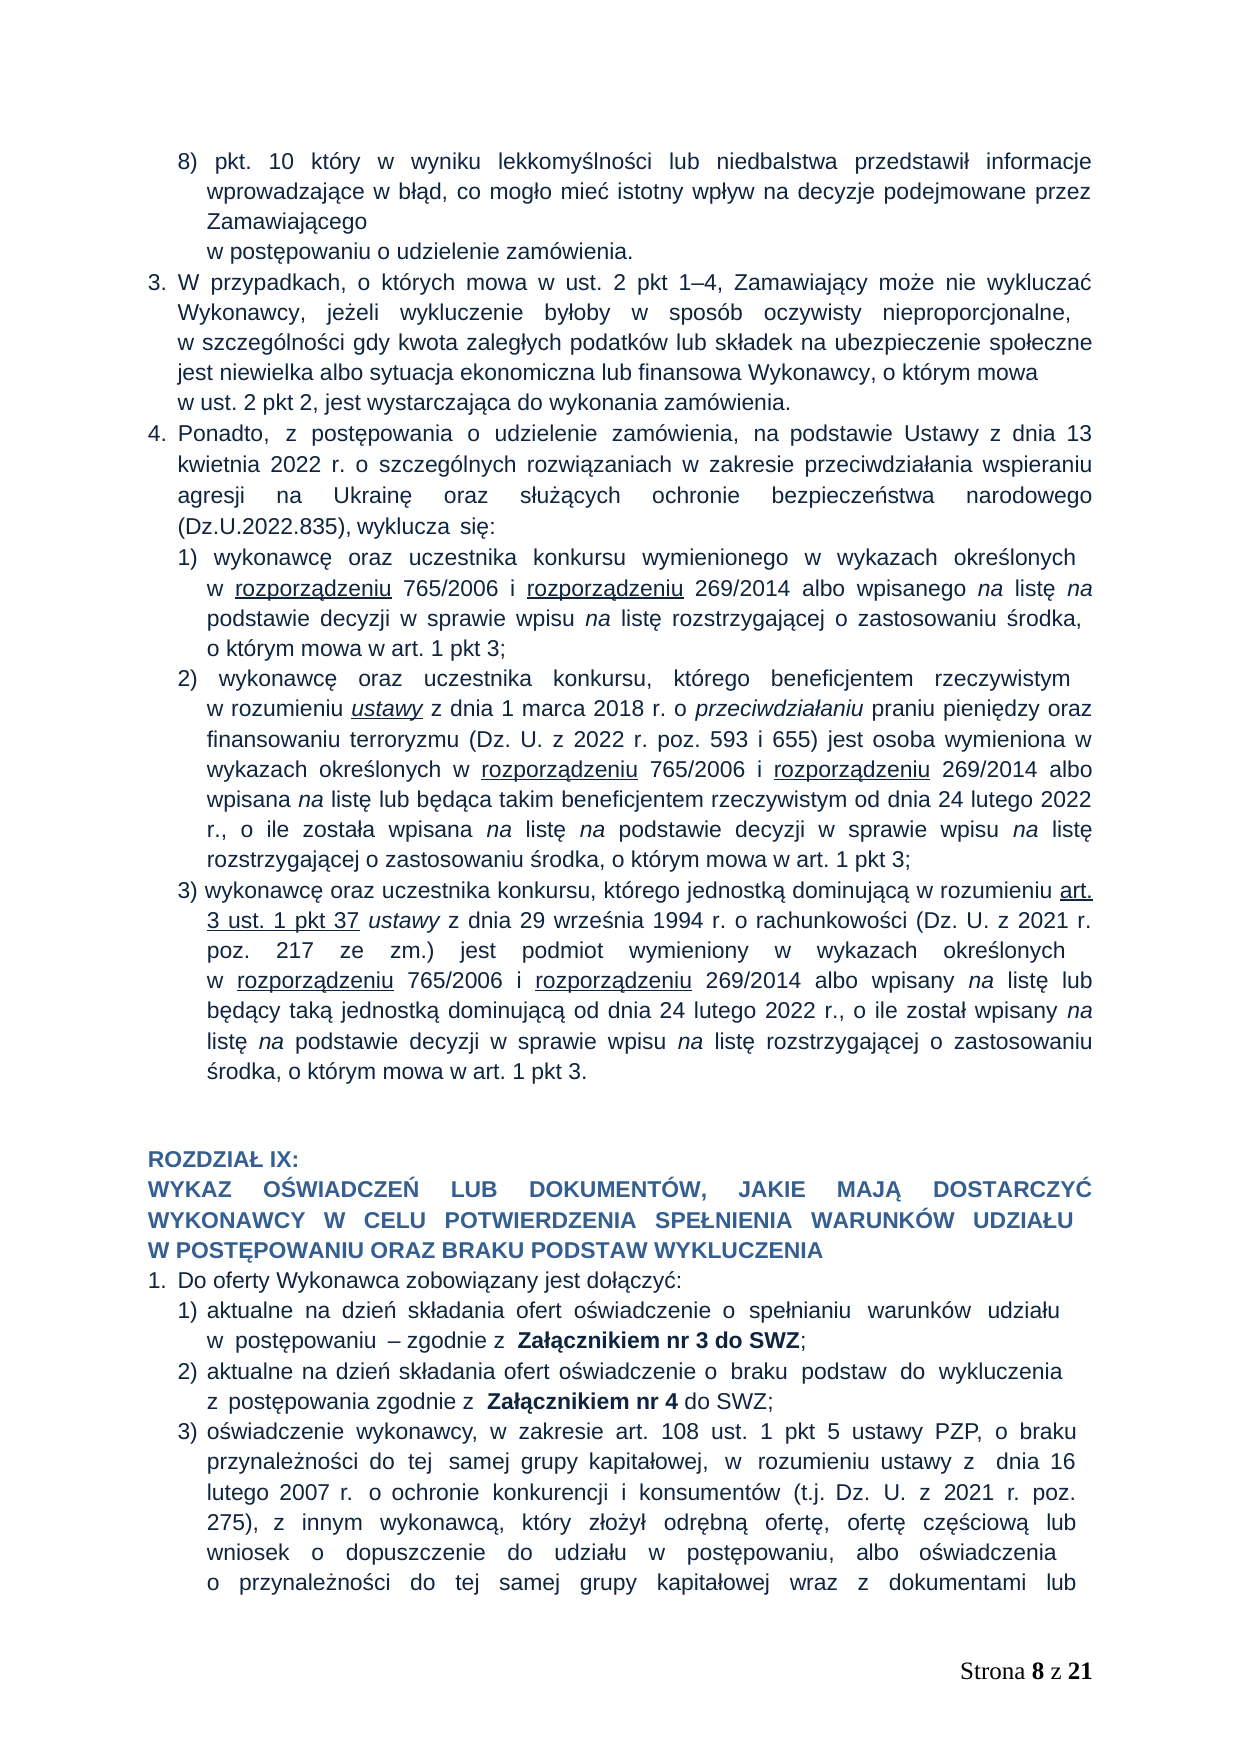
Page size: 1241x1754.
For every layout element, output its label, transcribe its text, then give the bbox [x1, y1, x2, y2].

text 3. W przypadkach, o których mowa w ust. 2 pkt 1–4, Zamawiający może nie wykluczać Wykonawcy, jeżeli wykluczenie byłoby w sposób oczywisty nieproporcjonalne, w szczególności gdy kwota zaległych podatków lub składek na ubezpieczenie społeczne jest niewielka albo sytuacja ekonomiczna lub finansowa Wykonawcy, o którym mowa [148, 268, 1093, 385]
text ROZDZIAŁ IX: [148, 1146, 1093, 1173]
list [177, 1418, 1077, 1596]
text WYKAZ OŚWIADCZEŃ LUB DOKUMENTÓW, JAKIE MAJĄ DOSTARCZYĆ WYKONAWCY W CELU POTWIERDZENIA SPEŁNIENIA WARUNKÓW UDZIAŁU W POSTĘPOWANIU ORAZ BRAKU PODSTAW WYKLUCZENIA [148, 1176, 1093, 1263]
text 4. Ponadto, z postępowania o udzielenie zamówienia, na podstawie Ustawy z dnia 13 kwietnia 2022 r. o szczególnych rozwiązaniach w zakresie przeciwdziałania wspieraniu agresji na Ukrainę oraz służących ochronie bezpieczeństwa narodowego (Dz.U.2022.835), wyklucza się: [148, 419, 1093, 540]
list aktualne na dzień składania ofert oświadczenie o spełnianiu warunków udziału w postępowaniu – zgodnie z Załącznikiem nr 3 do SWZ; [177, 1297, 1077, 1354]
list Do oferty Wykonawca zobowiązany jest dołączyć: [148, 1267, 1077, 1293]
text 1) wykonawcę oraz uczestnika konkursu wymienionego w wykazach określonych w rozporządzeniu 765/2006 i rozporządzeniu 269/2014 albo wpisanego na listę na podstawie decyzji w sprawie wpisu na listę rozstrzygającej o zastosowaniu środka, o którym mowa w art. 1 pkt 3; [177, 544, 1093, 661]
text 3) wykonawcę oraz uczestnika konkursu, którego jednostką dominującą w rozumieniu art. 3 ust. 1 pkt 37 ustawy z dnia 29 września 1994 r. o rachunkowości (Dz. U. z 2021 r. poz. 217 ze zm.) jest podmiot wymieniony w wykazach określonych w rozporządzeniu 765/2006 i rozporządzeniu 269/2014 albo wpisany na listę lub będący taką jednostką dominującą od dnia 24 lutego 2022 r., o ile został wpisany na listę na podstawie decyzji w sprawie wpisu na listę rozstrzygającej o zastosowaniu środka, o którym mowa w art. 1 pkt 3. [177, 877, 1093, 1084]
list aktualne na dzień składania ofert oświadczenie o braku podstaw do wykluczenia z postępowania zgodnie z Załącznikiem nr 4 do SWZ; [177, 1358, 1077, 1414]
text w postępowaniu o udzielenie zamówienia. [207, 238, 1093, 264]
text w ust. 2 pkt 2, jest wystarczająca do wykonania zamówienia. [177, 389, 1093, 416]
text 8) pkt. 10 który w wyniku lekkomyślności lub niedbalstwa przedstawił informacje wprowadzające w błąd, co mogło mieć istotny wpływ na decyzje podejmowane przez Zamawiającego [177, 148, 1093, 234]
text 2) wykonawcę oraz uczestnika konkursu, którego beneficjentem rzeczywistym w rozumieniu ustawy z dnia 1 marca 2018 r. o przeciwdziałaniu praniu pieniędzy oraz finansowaniu terroryzmu (Dz. U. z 2022 r. poz. 593 i 655) jest osoba wymieniona w wykazach określonych w rozporządzeniu 765/2006 i rozporządzeniu 269/2014 albo wpisana na listę lub będąca takim beneficjentem rzeczywistym od dnia 24 lutego 2022 r., o ile została wpisana na listę na podstawie decyzji w sprawie wpisu na listę rozstrzygającej o zastosowaniu środka, o którym mowa w art. 1 pkt 3; [177, 665, 1093, 873]
